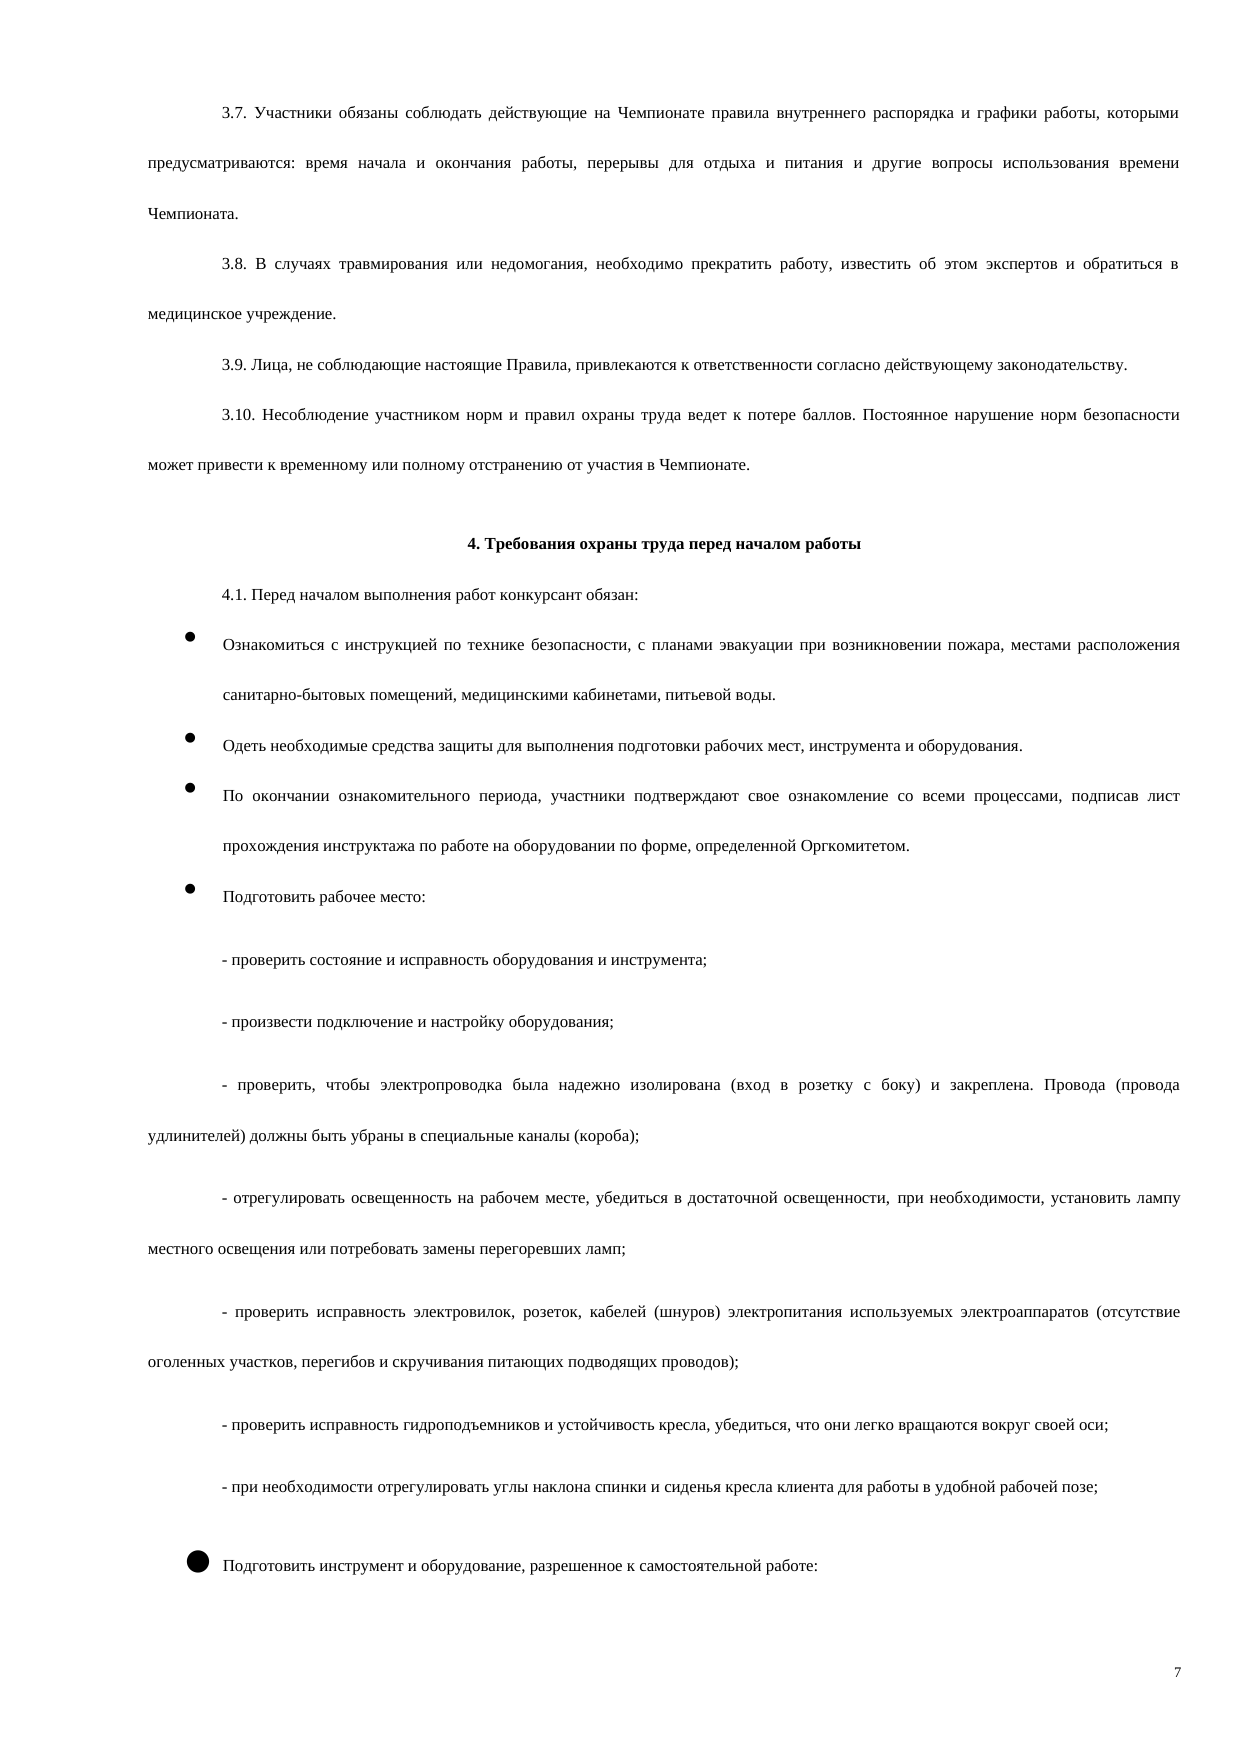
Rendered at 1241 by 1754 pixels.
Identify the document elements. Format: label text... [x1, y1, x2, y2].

text - отрегулировать освещенность на рабочем месте, убедиться в достаточной освещенности, при необходимости, установить лампу местного освещения или потребовать замены перегоревших ламп; [148, 1174, 1181, 1258]
text 4. Требования охраны труда перед началом работы [148, 520, 1181, 553]
list Подготовить инструмент и оборудование, разрешенное к самостоятельной работе: [185, 1526, 1181, 1586]
text - при необходимости отрегулировать углы наклона спинки и сиденья кресла клиента для работы в удобной рабочей позе; [148, 1463, 1181, 1497]
text 3.9. Лица, не соблюдающие настоящие Правила, привлекаются к ответственности согласно действующему законодательству. [148, 340, 1181, 374]
text - произвести подключение и настройку оборудования; [148, 998, 1181, 1032]
list По окончании ознакомительного периода, участники подтверждают свое ознакомление со всеми процессами, подписав лист прохождения инструктажа по работе на оборудовании по форме, определенной Оргкомитетом. [185, 772, 1181, 856]
text - проверить исправность гидроподъемников и устойчивость кресла, убедиться, что они легко вращаются вокруг своей оси; [148, 1400, 1181, 1434]
list Одеть необходимые средства защиты для выполнения подготовки рабочих мест, инструмента и оборудования. [185, 721, 1181, 755]
text 3.8. В случаях травмирования или недомогания, необходимо прекратить работу, известить об этом экспертов и обратиться в медицинское учреждение. [148, 239, 1181, 323]
text 3.7. Участники обязаны соблюдать действующие на Чемпионате правила внутреннего распорядка и графики работы, которыми предусматриваются: время начала и окончания работы, перерывы для отдыха и питания и другие вопросы использования времени Чемпионата. [148, 89, 1181, 223]
text 3.10. Несоблюдение участником норм и правил охраны труда ведет к потере баллов. Постоянное нарушение норм безопасности может привести к временному или полному отстранению от участия в Чемпионате. [148, 391, 1181, 474]
text 4.1. Перед началом выполнения работ конкурсант обязан: [148, 570, 1181, 604]
text - проверить, чтобы электропроводка была надежно изолирована (вход в розетку с боку) и закреплена. Провода (провода удлинителей) должны быть убраны в специальные каналы (короба); [148, 1061, 1181, 1145]
text - проверить состояние и исправность оборудования и инструмента; [148, 935, 1181, 969]
list Ознакомиться с инструкцией по технике безопасности, с планами эвакуации при возникновении пожара, местами расположения санитарно-бытовых помещений, медицинскими кабинетами, питьевой воды. [185, 621, 1181, 704]
list Подготовить рабочее место: [185, 872, 1181, 906]
text - проверить исправность электровилок, розеток, кабелей (шнуров) электропитания используемых электроаппаратов (отсутствие оголенных участков, перегибов и скручивания питающих подводящих проводов); [148, 1287, 1181, 1371]
